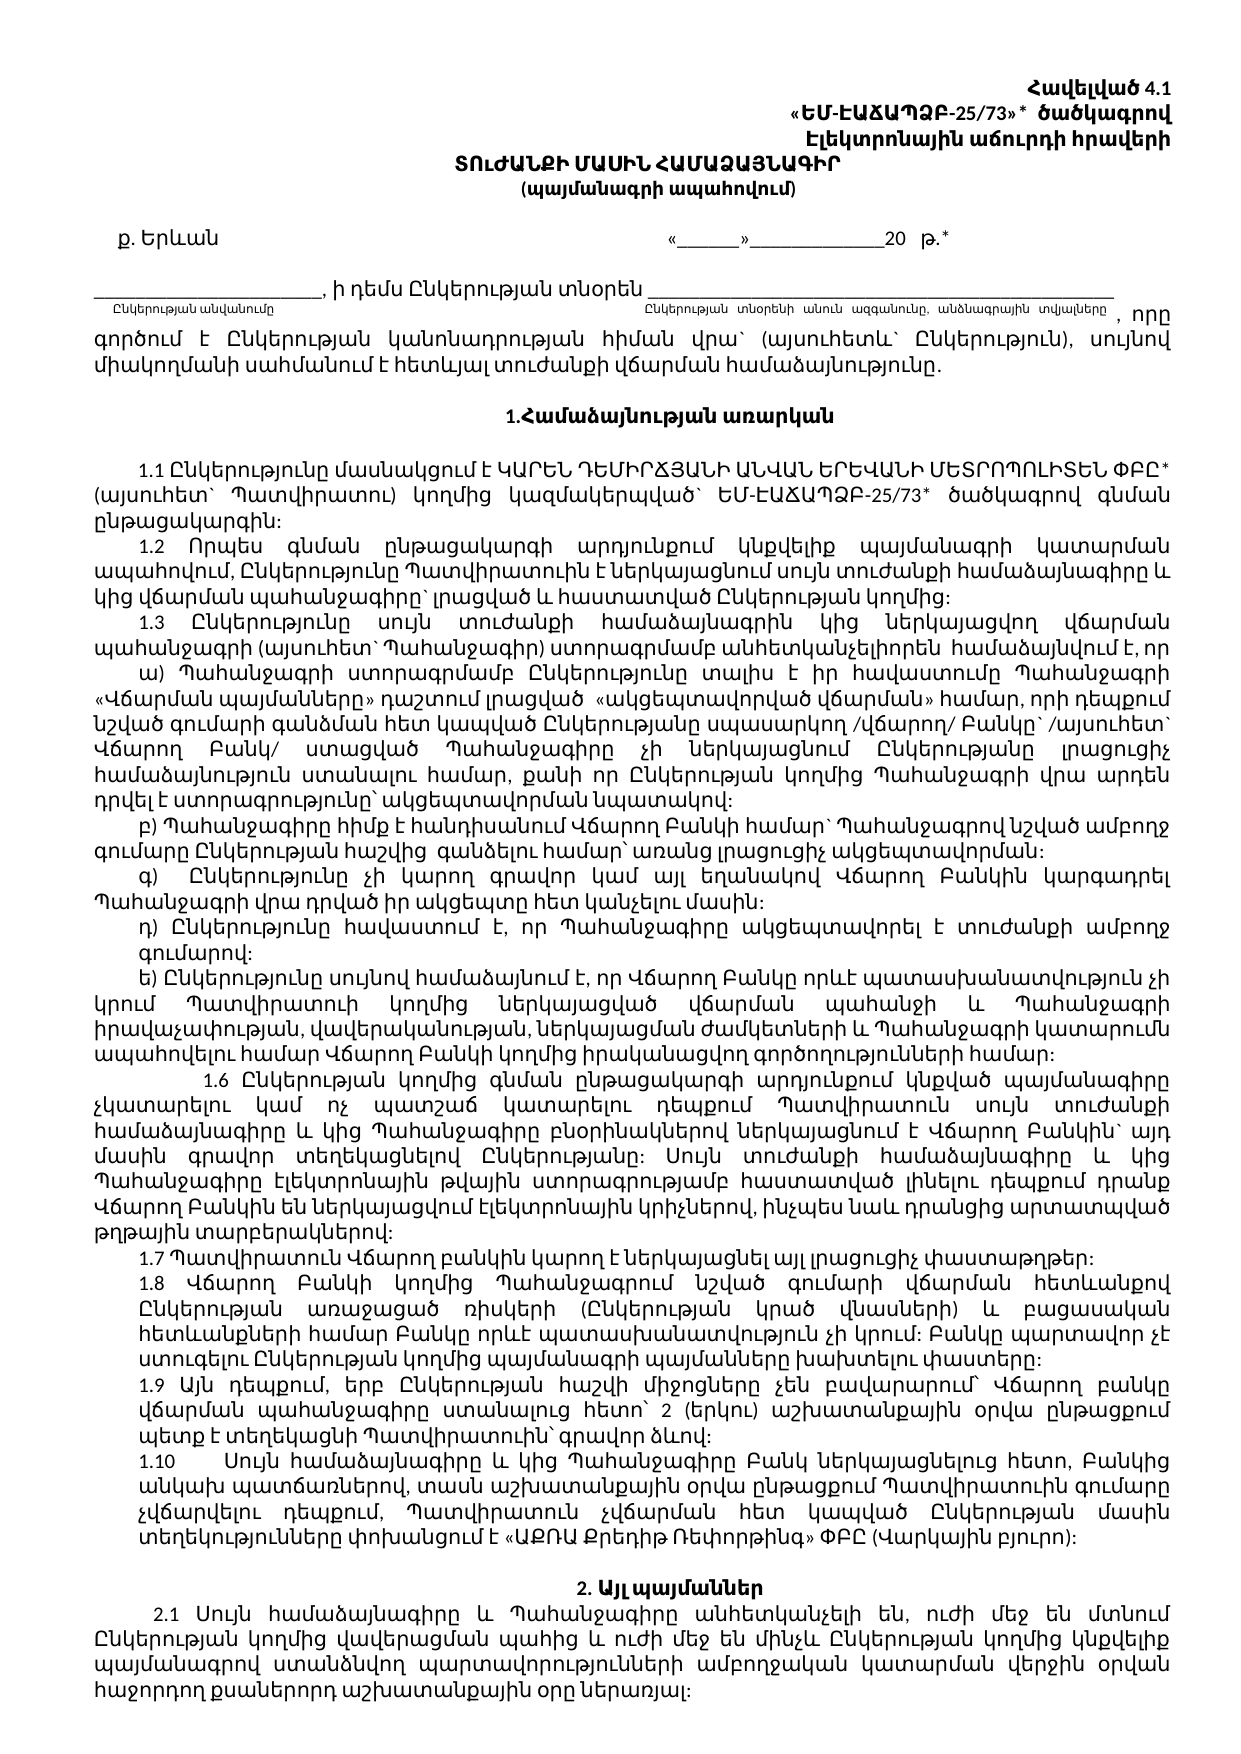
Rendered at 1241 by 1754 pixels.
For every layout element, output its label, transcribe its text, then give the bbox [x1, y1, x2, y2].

text բ) Պահանջագիրը հիմք է հանդիսանում Վճարող Բանկի համար` Պահանջագրով նշված ամբողջ գումարը Ընկերության հաշվից գանձելու համար՝ առանց լրացուցիչ ակցեպտավորման: [94, 813, 1171, 864]
text 1.1 Ընկերությունը մասնակցում է ԿԱՐԵՆ ԴԵՄԻՐՃՅԱՆԻ ԱՆՎԱՆ ԵՐԵՎԱՆԻ ՄԵՏՐՈՊՈԼԻՏԵՆ ՓԲԸ* (այսուհետ` Պատվիրատու) կողմից կազմակերպված` ԵՄ-ԷԱՃԱՊՁԲ-25/73* ծածկագրով գնման ընթացակարգին: [94, 457, 1171, 533]
text 2. Այլ պայմաններ [169, 1575, 1171, 1601]
text 1.Համաձայնության առարկան [169, 403, 1171, 428]
text 1.10 Սույն համաձայնագիրը և կից Պահանջագիրը Բանկ ներկայացնելուց հետո, Բանկից անկախ պատճառներով, տասն աշխատանքային օրվա ընթացքում Պատվիրատուին գումարը չվճարվելու դեպքում, Պատվիրատուն չվճարման հետ կապված Ընկերության մասին տեղեկությունները փոխանցում է «ԱՔՌԱ Քրեդիթ Ռեփորթինգ» ՓԲԸ (Վարկային բյուրո): [138, 1448, 1171, 1550]
text 1.8 Վճարող Բանկի կողմից Պահանջագրում նշված գումարի վճարման հետևանքով Ընկերության առաջացած ռիսկերի (Ընկերության կրած վնասների) և բացասական հետևանքների համար Բանկը որևէ պատասխանատվություն չի կրում: Բանկը պարտավոր չէ ստուգելու Ընկերության կողմից պայմանագրի պայմանները խախտելու փաստերը: [138, 1270, 1171, 1372]
text «ԵՄ-ԷԱՃԱՊՁԲ-25/73»* ծածկագրով [94, 100, 1171, 126]
text 1.7 Պատվիրատուն Վճարող բանկին կարող է ներկայացնել այլ լրացուցիչ փաստաթղթեր: [138, 1245, 1171, 1270]
text ա) Պահանջագրի ստորագրմամբ Ընկերությունը տալիս է իր հավաստումը Պահանջագրի «Վճարման պայմանները» դաշտում լրացված «ակցեպտավորված վճարման» համար, որի դեպքում նշված գումարի գանձման հետ կապված Ընկերությանը սպասարկող /վճարող/ Բանկը` /այսուհետ` Վճարող Բանկ/ ստացված Պահանջագիրը չի ներկայացնում Ընկերությանը լրացուցիչ համաձայնություն ստանալու համար, քանի որ Ընկերության կողմից Պահանջագրի վրա արդեն դրվել է ստորագրությունը՝ ակցեպտավորման նպատակով: [94, 660, 1171, 813]
text 1.2 Որպես գնման ընթացակարգի արդյունքում կնքվելիք պայմանագրի կատարման ապահովում, Ընկերությունը Պատվիրատուին է ներկայացնում սույն տուժանքի համաձայնագիրը և կից վճարման պահանջագիրը` լրացված և հաստատված Ընկերության կողմից: [94, 533, 1171, 609]
text Հավելված 4.1 [94, 75, 1171, 100]
text ե) Ընկերությունը սույնով համաձայնում է, որ Վճարող Բանկը որևէ պատասխանատվություն չի կրում Պատվիրատուի կողմից ներկայացված վճարման պահանջի և Պահանջագրի իրավաչափության, վավերականության, ներկայացման ժամկետների և Պահանջագրի կատարումն ապահովելու համար Վճարող Բանկի կողմից իրականացվող գործողությունների համար: [94, 965, 1171, 1067]
text 1.9 Այն դեպքում, երբ Ընկերության հաշվի միջոցները չեն բավարարում՝ Վճարող բանկը վճարման պահանջագիրը ստանալուց հետո՝ 2 (երկու) աշխատանքային օրվա ընթացքում պետք է տեղեկացնի Պատվիրատուին՝ գրավոր ձևով: [138, 1372, 1171, 1448]
text Էլեկտրոնային աճուրդի հրավերի [94, 126, 1171, 151]
text 2.1 Սույն համաձայնագիրը և Պահանջագիրը անհետկանչելի են, ուժի մեջ են մտնում Ընկերության կողմից վավերացման պահից և ուժի մեջ են մինչև Ընկերության կողմից կնքվելիք պայմանագրով ստանձնվող պարտավորությունների ամբողջական կատարման վերջին օրվան հաջորդող քսաներորդ աշխատանքային օրը ներառյալ: [94, 1601, 1171, 1702]
text 1.3 Ընկերությունը սույն տուժանքի համաձայնագրին կից ներկայացվող վճարման պահանջագրի (այսուհետ` Պահանջագիր) ստորագրմամբ անհետկանչելիորեն համաձայնվում է, որ [94, 609, 1171, 660]
text ՏՈւԺԱՆՔԻ ՄԱՍԻՆ ՀԱՄԱՁԱՅՆԱԳԻՐ [94, 151, 1171, 177]
text 1.6 Ընկերության կողմից գնման ընթացակարգի արդյունքում կնքված պայմանագիրը չկատարելու կամ ոչ պատշաճ կատարելու դեպքում Պատվիրատուն սույն տուժանքի համաձայնագիրը և կից Պահանջագիրը բնօրինակներով ներկայացնում է Վճարող Բանկին` այդ մասին գրավոր տեղեկացնելով Ընկերությանը: Սույն տուժանքի համաձայնագիրը և կից Պահանջագիրը էլեկտրոնային թվային ստորագրությամբ հաստատված լինելու դեպքում դրանք Վճարող Բանկին են ներկայացվում էլեկտրոնային կրիչներով, ինչպես նաև դրանցից արտատպված թղթային տարբերակներով: [94, 1067, 1171, 1245]
text (պայմանագրի ապահովում) [94, 177, 1171, 199]
text գ) Ընկերությունը չի կարող գրավոր կամ այլ եղանակով Վճարող Բանկին կարգադրել Պահանջագրի վրա դրված իր ակցեպտը հետ կանչելու մասին: [94, 864, 1171, 914]
text ք. Երևան «______»_____________20 թ.* [94, 225, 1171, 250]
text Ընկերության անվանումը Ընկերության տնօրենի անուն ազգանունը, անձնագրային տվյալները , որը գործում է Ընկերության կանոնադրության հիման վրա` (այսուհետև` Ընկերություն), սույնով միակողմանի սահմանում է հետևյալ տուժանքի վճարման համաձայնությունը. [94, 301, 1171, 377]
text դ) Ընկերությունը հավաստում է, որ Պահանջագիրը ակցեպտավորել է տուժանքի ամբողջ գումարով: [138, 914, 1171, 965]
text ______________________, ի դեմս Ընկերության տնօրեն _____________________________________________ [94, 276, 1171, 301]
